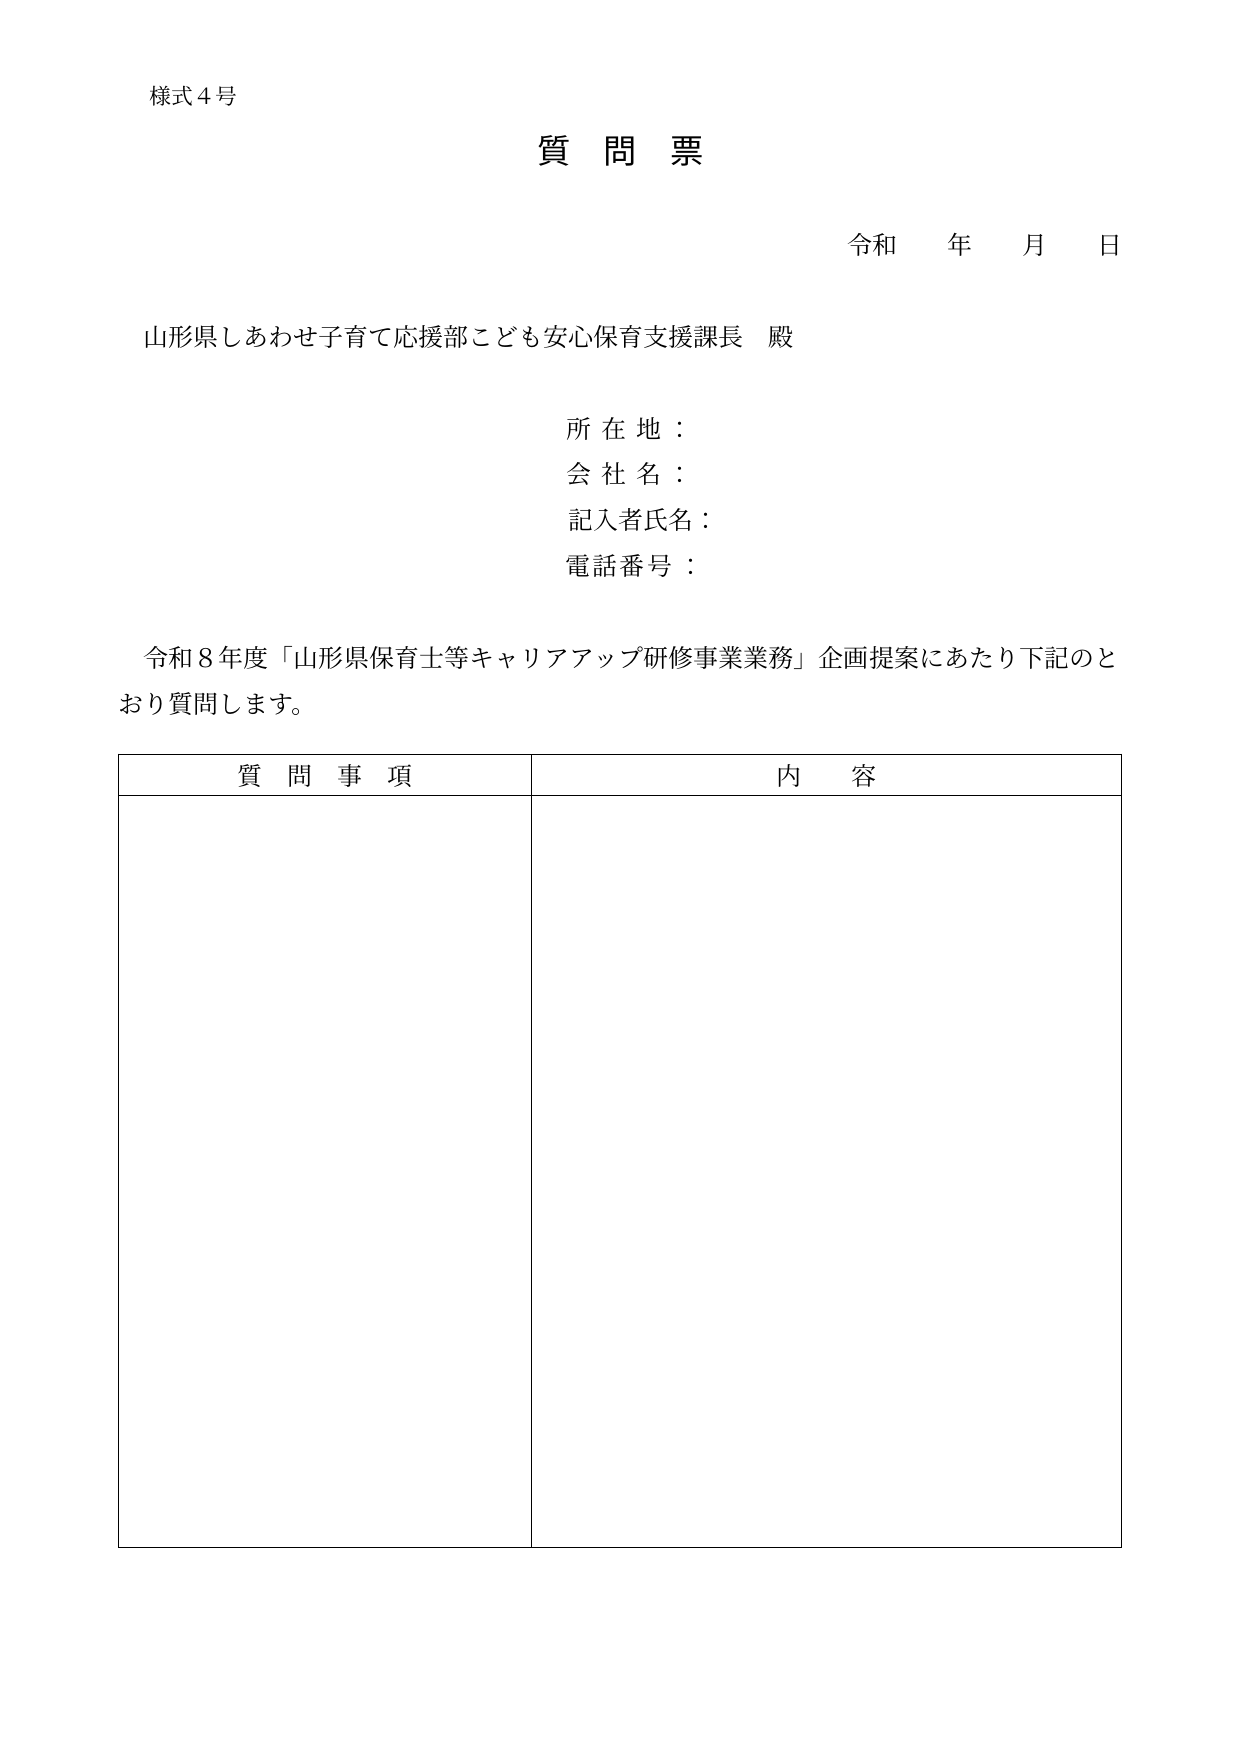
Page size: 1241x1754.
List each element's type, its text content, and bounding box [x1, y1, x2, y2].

text 山形県しあわせ子育て応援部こども安心保育支援課長 殿 [118, 310, 1122, 356]
text 令和８年度「山形県保育士等キャリアアップ研修事業業務」企画提案にあたり下記のとおり質問します。 [118, 631, 1122, 722]
text 電話番号 ： [118, 539, 1122, 585]
text 記入者氏名： [118, 493, 1122, 539]
text 会社名 ： [118, 447, 1122, 493]
table_cell [119, 796, 531, 1547]
table_cell [532, 796, 1121, 1547]
table_header 質 問 事 項 [119, 755, 531, 795]
text 所在地 ： [118, 401, 1122, 447]
text 令和 年 月 日 [118, 218, 1122, 264]
text 質 問 票 [118, 126, 1122, 172]
table_header 内 容 [532, 755, 1121, 795]
